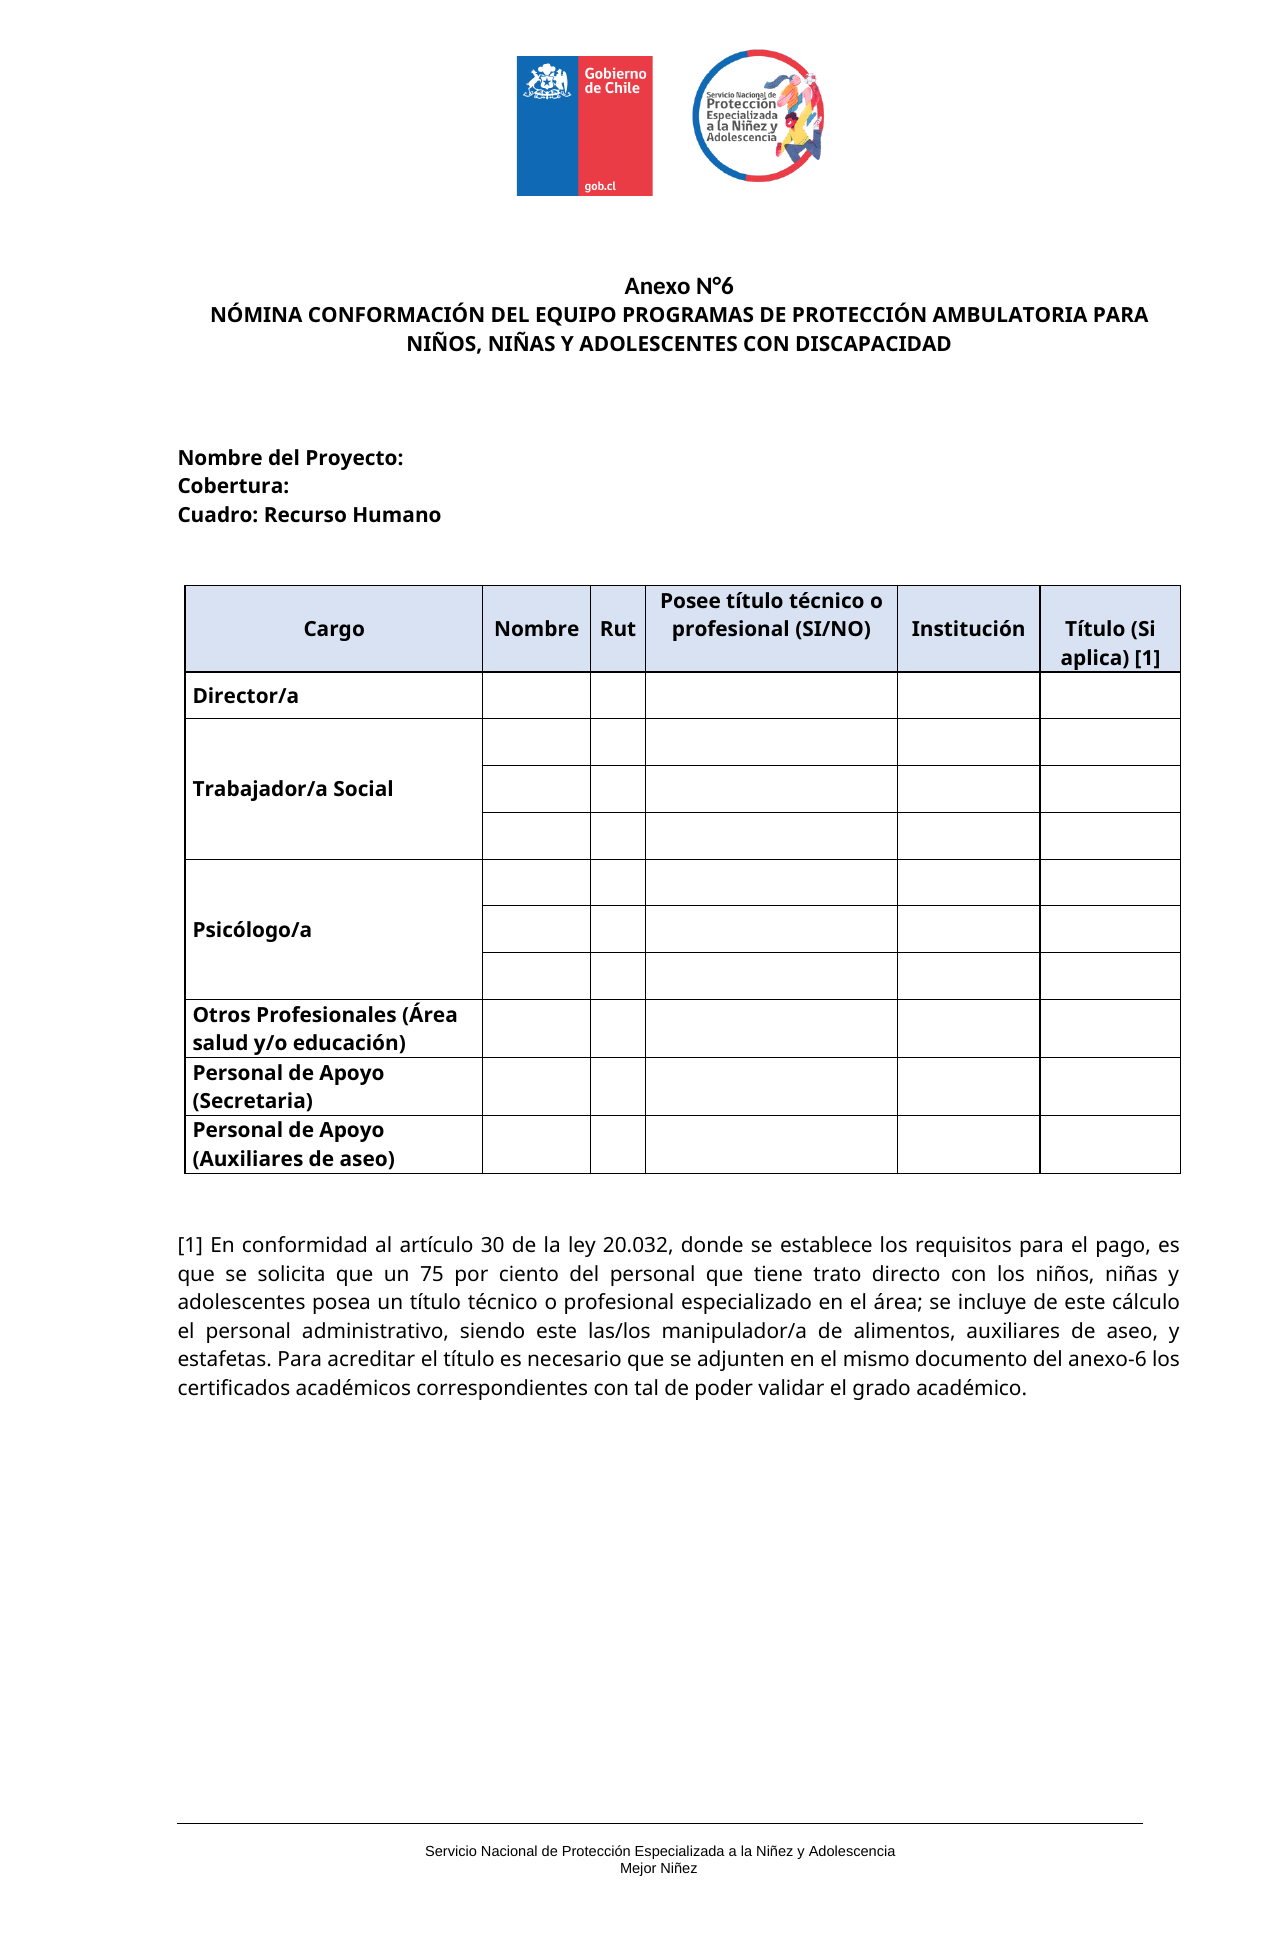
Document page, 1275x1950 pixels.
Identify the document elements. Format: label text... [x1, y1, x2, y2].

table_cell Personal de Apoyo (Auxiliares de aseo) [186, 1116, 482, 1172]
table_cell [646, 906, 897, 952]
table_cell [591, 673, 645, 718]
table_cell [483, 860, 590, 905]
text Anexo N°6 [177, 270, 1181, 300]
text NÓMINA CONFORMACIÓN DEL EQUIPO PROGRAMAS DE PROTECCIÓN AMBULATORIA PARA NIÑOS, NIÑAS Y ADOLESCENTES CON DISCAPACIDAD [177, 300, 1181, 357]
table_cell [483, 1058, 590, 1114]
table_cell [898, 860, 1039, 905]
table_cell [898, 719, 1039, 765]
table_cell [898, 953, 1039, 999]
picture [690, 47, 826, 184]
table_cell [483, 906, 590, 952]
table_header Nombre [483, 586, 590, 671]
table_cell [483, 719, 590, 765]
table_cell Otros Profesionales (Área salud y/o educación) [186, 1000, 482, 1057]
table_cell [591, 719, 645, 765]
text Cobertura: [177, 471, 1181, 500]
table_cell [591, 1058, 645, 1114]
table_cell [591, 953, 645, 999]
table_cell [1041, 719, 1180, 765]
table_cell [1041, 1116, 1180, 1172]
table_cell [1041, 953, 1180, 999]
table_header Institución [898, 586, 1039, 671]
table_cell [646, 860, 897, 905]
table_cell [898, 813, 1039, 858]
table_cell [483, 813, 590, 858]
table_cell [646, 953, 897, 999]
table_cell [898, 1058, 1039, 1114]
table_cell [898, 906, 1039, 952]
table_cell [1041, 813, 1180, 858]
table_cell [898, 1116, 1039, 1172]
table_cell [1041, 766, 1180, 812]
table_cell [483, 1116, 590, 1172]
table_cell Psicólogo/a [186, 860, 482, 999]
table_cell [483, 673, 590, 718]
table_header Posee título técnico o profesional (SI/NO) [646, 586, 897, 671]
table_cell [898, 673, 1039, 718]
table_cell [591, 860, 645, 905]
table_cell [591, 1000, 645, 1057]
table_cell [646, 813, 897, 858]
table_cell [1041, 673, 1180, 718]
table_cell [591, 766, 645, 812]
table_header Título (Si aplica) [1] [1041, 586, 1180, 671]
table_cell [1041, 860, 1180, 905]
table_cell [1041, 1000, 1180, 1057]
table_cell [591, 1116, 645, 1172]
text Nombre del Proyecto: [177, 443, 1181, 471]
table_cell [483, 953, 590, 999]
table_cell [483, 766, 590, 812]
table_header Cargo [186, 586, 482, 671]
table_cell [646, 1000, 897, 1057]
table_cell [1041, 1058, 1180, 1114]
table_cell [646, 719, 897, 765]
table_header Rut [591, 586, 645, 671]
table_cell Trabajador/a Social [186, 719, 482, 858]
table_cell [646, 1058, 897, 1114]
table_cell [646, 766, 897, 812]
table_cell Director/a [186, 673, 482, 718]
text [1] En conformidad al artículo 30 de la ley 20.032, donde se establece los requisitos para el pago, es que se solicita que un 75 por ciento del personal que tiene trato directo con los niños, niñas y adolescentes posea un título técnico o profesional especializado en el área; se incluye de este cálculo el personal administrativo, siendo este las/los manipulador/a de alimentos, auxiliares de aseo, y estafetas. Para acreditar el título es necesario que se adjunten en el mismo documento del anexo-6 los certificados académicos correspondientes con tal de poder validar el grado académico. [177, 1230, 1181, 1401]
table_cell [898, 1000, 1039, 1057]
table_cell [591, 906, 645, 952]
text Cuadro: Recurso Humano [177, 500, 1181, 528]
table_cell [646, 673, 897, 718]
table_cell [898, 766, 1039, 812]
table_cell [1041, 906, 1180, 952]
table_cell [483, 1000, 590, 1057]
table_cell [591, 813, 645, 858]
table_cell Personal de Apoyo (Secretaria) [186, 1058, 482, 1114]
table_cell [646, 1116, 897, 1172]
